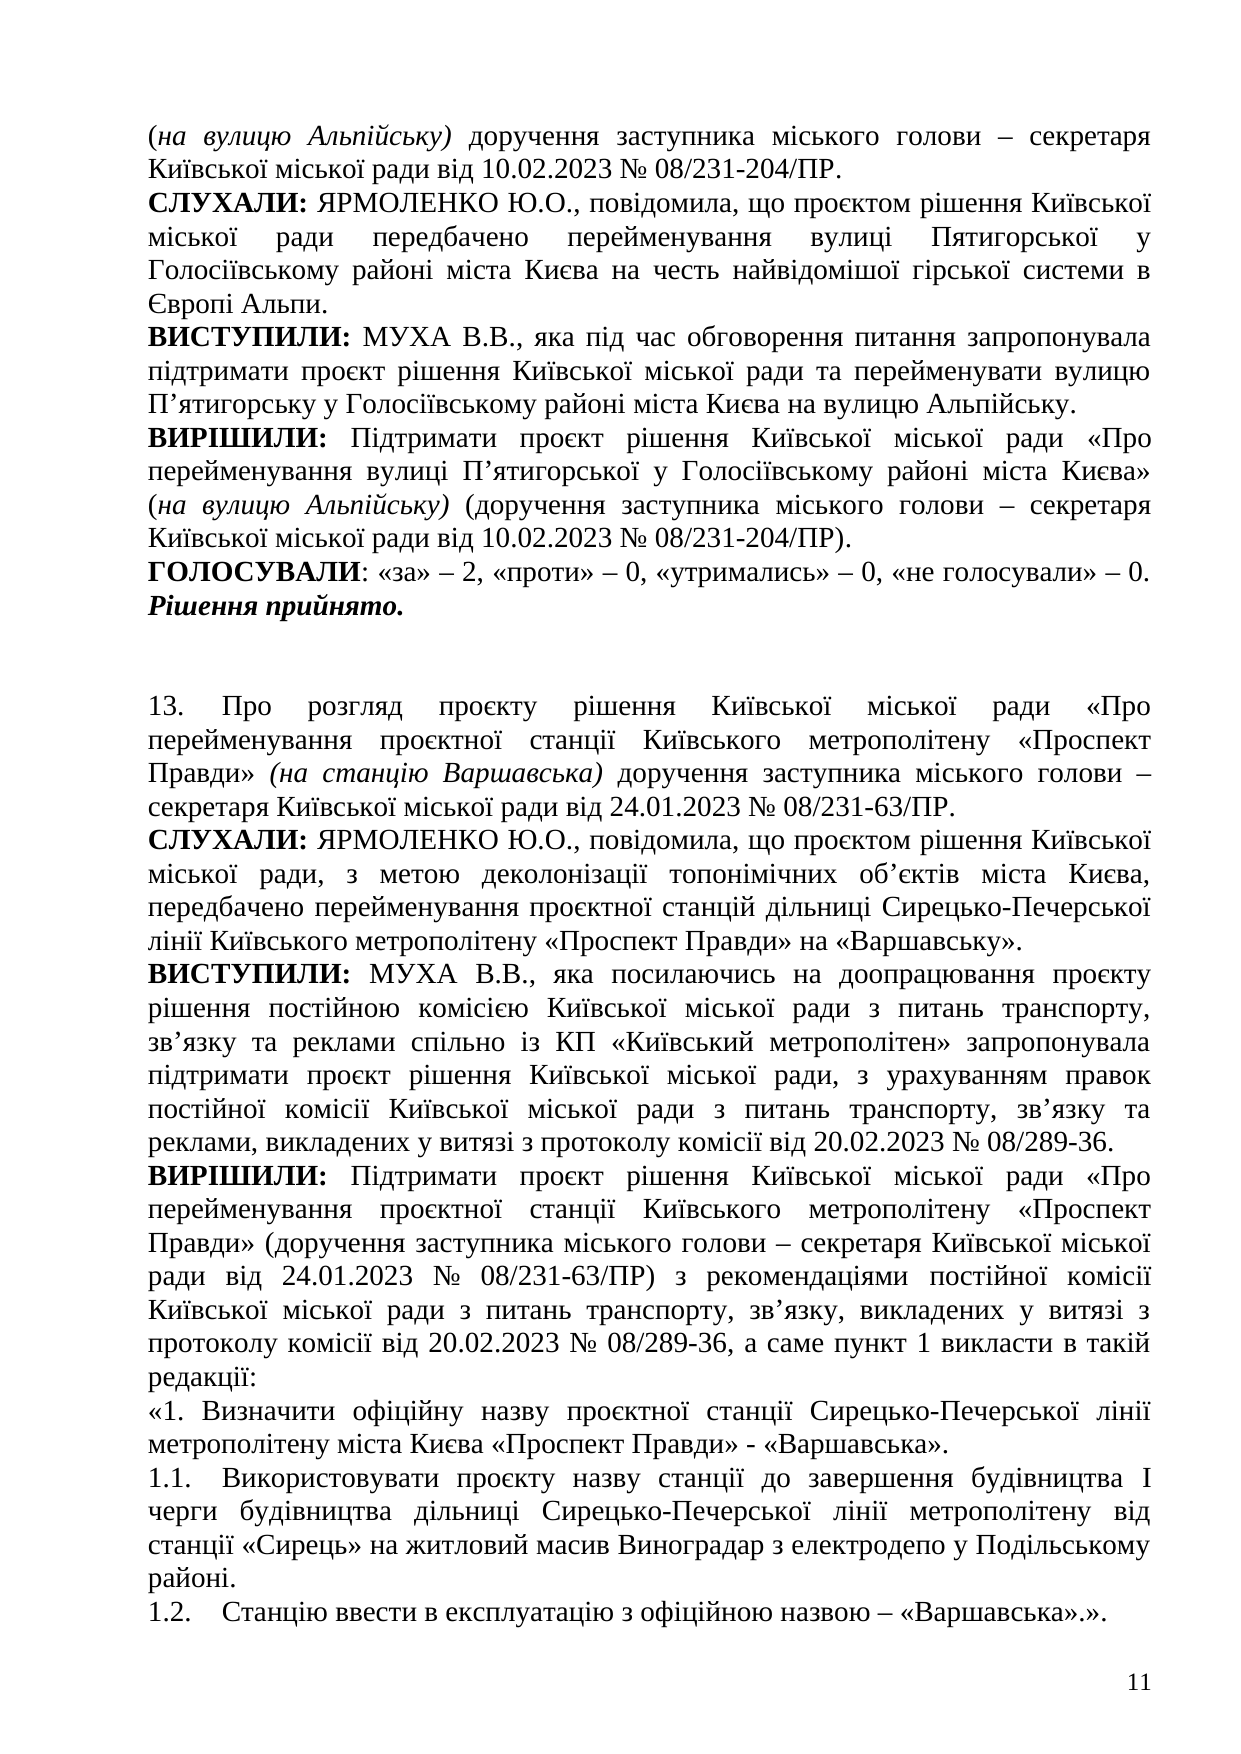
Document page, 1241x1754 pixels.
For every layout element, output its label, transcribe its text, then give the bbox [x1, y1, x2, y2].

text ВИСТУПИЛИ: МУХА В.В., яка під час обговорення питання запропонувала підтримати проєкт рішення Київської міської ради та перейменувати вулицю П’ятигорську у Голосіївському районі міста Києва на вулицю Альпійську. [148, 319, 1152, 420]
text СЛУХАЛИ: ЯРМОЛЕНКО Ю.О., повідомила, що проєктом рішення Київської міської ради передбачено перейменування вулиці Пятигорської у Голосіївському районі міста Києва на честь найвідомішої гірської системи в Європі Альпи. [148, 185, 1152, 319]
list Про розгляд проєкту рішення Київської міської ради «Про перейменування проєктної станції Київського метрополітену «Проспект Правди» (на станцію Варшавська) доручення заступника міського голови – секретаря Київської міської ради від 24.01.2023 № 08/231-63/ПР. [148, 688, 1152, 822]
text СЛУХАЛИ: ЯРМОЛЕНКО Ю.О., повідомила, що проєктом рішення Київської міської ради, з метою деколонізації топонімічних об’єктів міста Києва, передбачено перейменування проєктної станцій дільниці Сирецько-Печерської лінії Київського метрополітену «Проспект Правди» на «Варшавську». [148, 822, 1152, 957]
text ГОЛОСУВАЛИ: «за» – 2, «проти» – 0, «утримались» – 0, «не голосували» – 0. Рішення прийнято. [148, 554, 1152, 621]
list Станцію ввести в експлуатацію з офіційною назвою – «Варшавська».». [148, 1594, 1152, 1627]
text ВИРІШИЛИ: Підтримати проєкт рішення Київської міської ради «Про перейменування вулиці П’ятигорської у Голосіївському районі міста Києва» (на вулицю Альпійську) (доручення заступника міського голови – секретаря Київської міської ради від 10.02.2023 № 08/231-204/ПР). [148, 420, 1152, 554]
text «1. Визначити офіційну назву проєктної станції Сирецько-Печерської лінії метрополітену міста Києва «Проспект Правди» - «Варшавська». [148, 1393, 1152, 1460]
text ВИСТУПИЛИ: МУХА В.В., яка посилаючись на доопрацювання проєкту рішення постійною комісією Київської міської ради з питань транспорту, зв’язку та реклами спільно із КП «Київський метрополітен» запропонувала підтримати проєкт рішення Київської міської ради, з урахуванням правок постійної комісії Київської міської ради з питань транспорту, зв’язку та реклами, викладених у витязі з протоколу комісії від 20.02.2023 № 08/289-36. [148, 957, 1152, 1158]
list Використовувати проєкту назву станції до завершення будівництва I черги будівництва дільниці Сирецько-Печерської лінії метрополітену від станції «Сирець» на житловий масив Виноградар з електродепо у Подільському районі. [148, 1460, 1152, 1594]
text ВИРІШИЛИ: Підтримати проєкт рішення Київської міської ради «Про перейменування проєктної станції Київського метрополітену «Проспект Правди» (доручення заступника міського голови – секретаря Київської міської ради від 24.01.2023 № 08/231-63/ПР) з рекомендаціями постійної комісії Київської міської ради з питань транспорту, зв’язку, викладених у витязі з протоколу комісії від 20.02.2023 № 08/289-36, а саме пункт 1 викласти в такій редакції: [148, 1158, 1152, 1393]
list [148, 118, 1152, 185]
